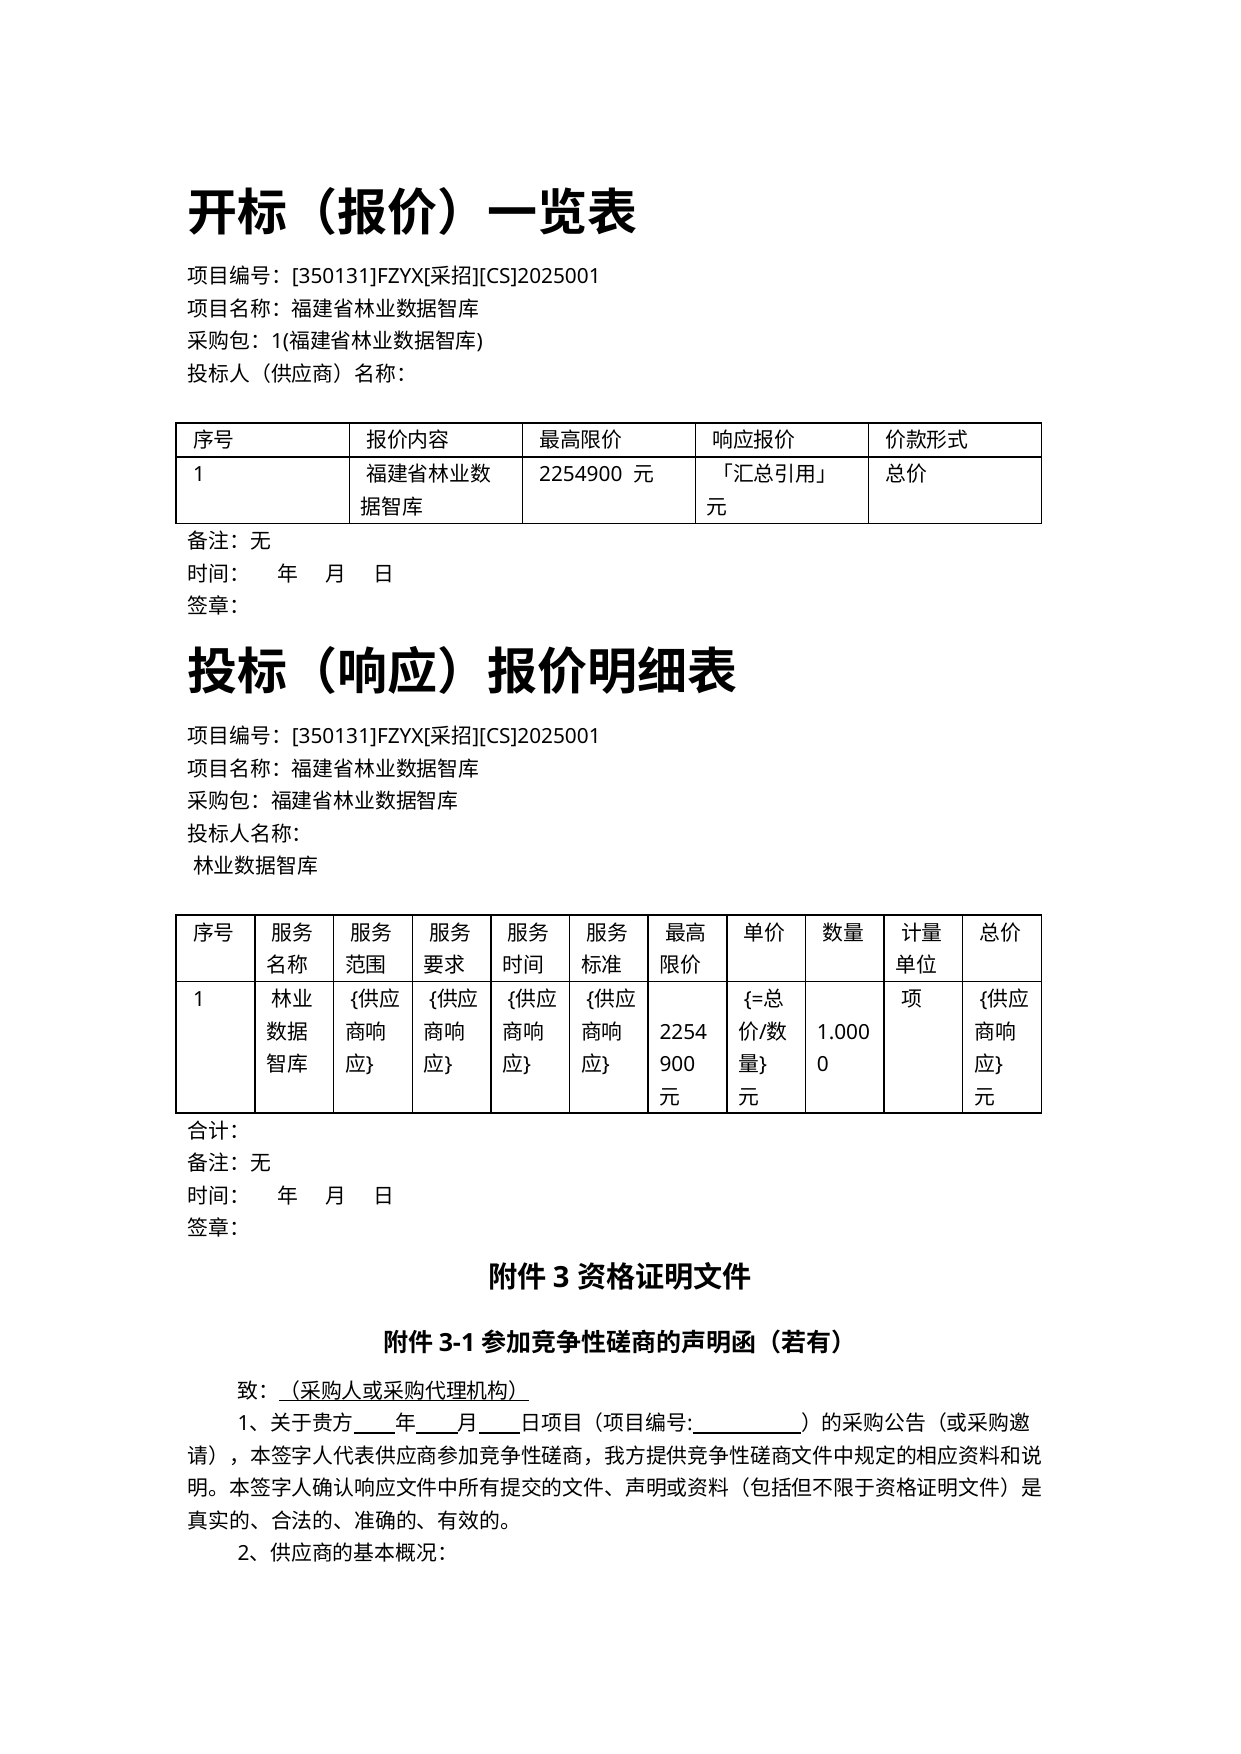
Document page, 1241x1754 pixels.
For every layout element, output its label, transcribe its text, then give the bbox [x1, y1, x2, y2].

text 采购包：1(福建省林业数据智库) [187, 324, 1053, 357]
table_header 服务名称 [256, 916, 333, 981]
text 投标人名称： [187, 817, 1053, 849]
text 时间： 年 月 日 [187, 1179, 1053, 1211]
table_header 序号 [177, 424, 349, 456]
text 签章： [187, 1211, 1053, 1244]
text 备注：无 [187, 524, 1053, 557]
text 投标（响应）报价明细表 [187, 622, 1053, 719]
table_cell 2254900 元 [649, 982, 726, 1112]
table_header 最高限价 [649, 916, 726, 981]
text 合计： [187, 1114, 1053, 1146]
table_header 服务范围 [334, 916, 412, 981]
text 开标（报价）一览表 [187, 162, 1053, 259]
text 签章： [187, 589, 1053, 622]
table_header 价款形式 [869, 424, 1041, 456]
text 项目名称：福建省林业数据智库 [187, 292, 1053, 324]
table_header 服务标准 [570, 916, 647, 981]
table_header 服务要求 [413, 916, 490, 981]
text 附件3 资格证明文件 [187, 1244, 1053, 1309]
text 时间： 年 月 日 [187, 557, 1053, 589]
table_cell {供应商响应} [334, 982, 412, 1112]
text 附件3-1 参加竞争性磋商的声明函（若有） [187, 1309, 1053, 1374]
table_header 数量 [806, 916, 883, 981]
text 项目编号：[350131]FZYX[采招][CS]2025001 [187, 259, 881, 292]
table_header 响应报价 [696, 424, 868, 456]
text 项目名称：福建省林业数据智库 [187, 752, 1053, 784]
text 投标人（供应商）名称： [187, 357, 1053, 389]
table_header 计量单位 [885, 916, 962, 981]
table_cell 1 [177, 458, 349, 523]
table_cell 福建省林业数据智库 [350, 458, 522, 523]
table_cell 2254900 元 [523, 458, 695, 523]
table_cell 总价 [869, 458, 1041, 523]
table_cell 1.0000 [806, 982, 883, 1112]
text 采购包：福建省林业数据智库 [187, 784, 1053, 817]
text 项目编号：[350131]FZYX[采招][CS]2025001 [187, 719, 1053, 752]
text 林业数据智库 [187, 849, 1053, 882]
table_cell 林业数据智库 [256, 982, 333, 1112]
table_cell {=总价/数量} 元 [728, 982, 805, 1112]
table_header 序号 [177, 916, 254, 981]
table_cell 「汇总引用」 元 [696, 458, 868, 523]
table_header 最高限价 [523, 424, 695, 456]
text 备注：无 [187, 1146, 1053, 1179]
table_header 报价内容 [350, 424, 522, 456]
table_cell {供应商响应} [413, 982, 490, 1112]
table_cell 1 [177, 982, 254, 1112]
table_cell {供应商响应} [492, 982, 569, 1112]
table_cell {供应商响应} 元 [963, 982, 1041, 1112]
table_header 总价 [963, 916, 1041, 981]
table_cell {供应商响应} [570, 982, 647, 1112]
table_header 单价 [728, 916, 805, 981]
text 1、关于贵方 年 月 日项目（项目编号: ）的采购公告（或采购邀请），本签字人代表供应商参加竞争性磋商，我方提供竞争性磋商文件中规定的相应资料和说明。本签字人确认响应文件中所有提交的文件、声明或资料（包括但不限于资格证明文件）是真实的、合法的、准确的、有效的。 [187, 1406, 1053, 1536]
table_header 服务时间 [492, 916, 569, 981]
table_cell 项 [885, 982, 962, 1112]
text 致：（采购人或采购代理机构） [187, 1374, 1053, 1406]
text 2、供应商的基本概况： [187, 1536, 1053, 1569]
